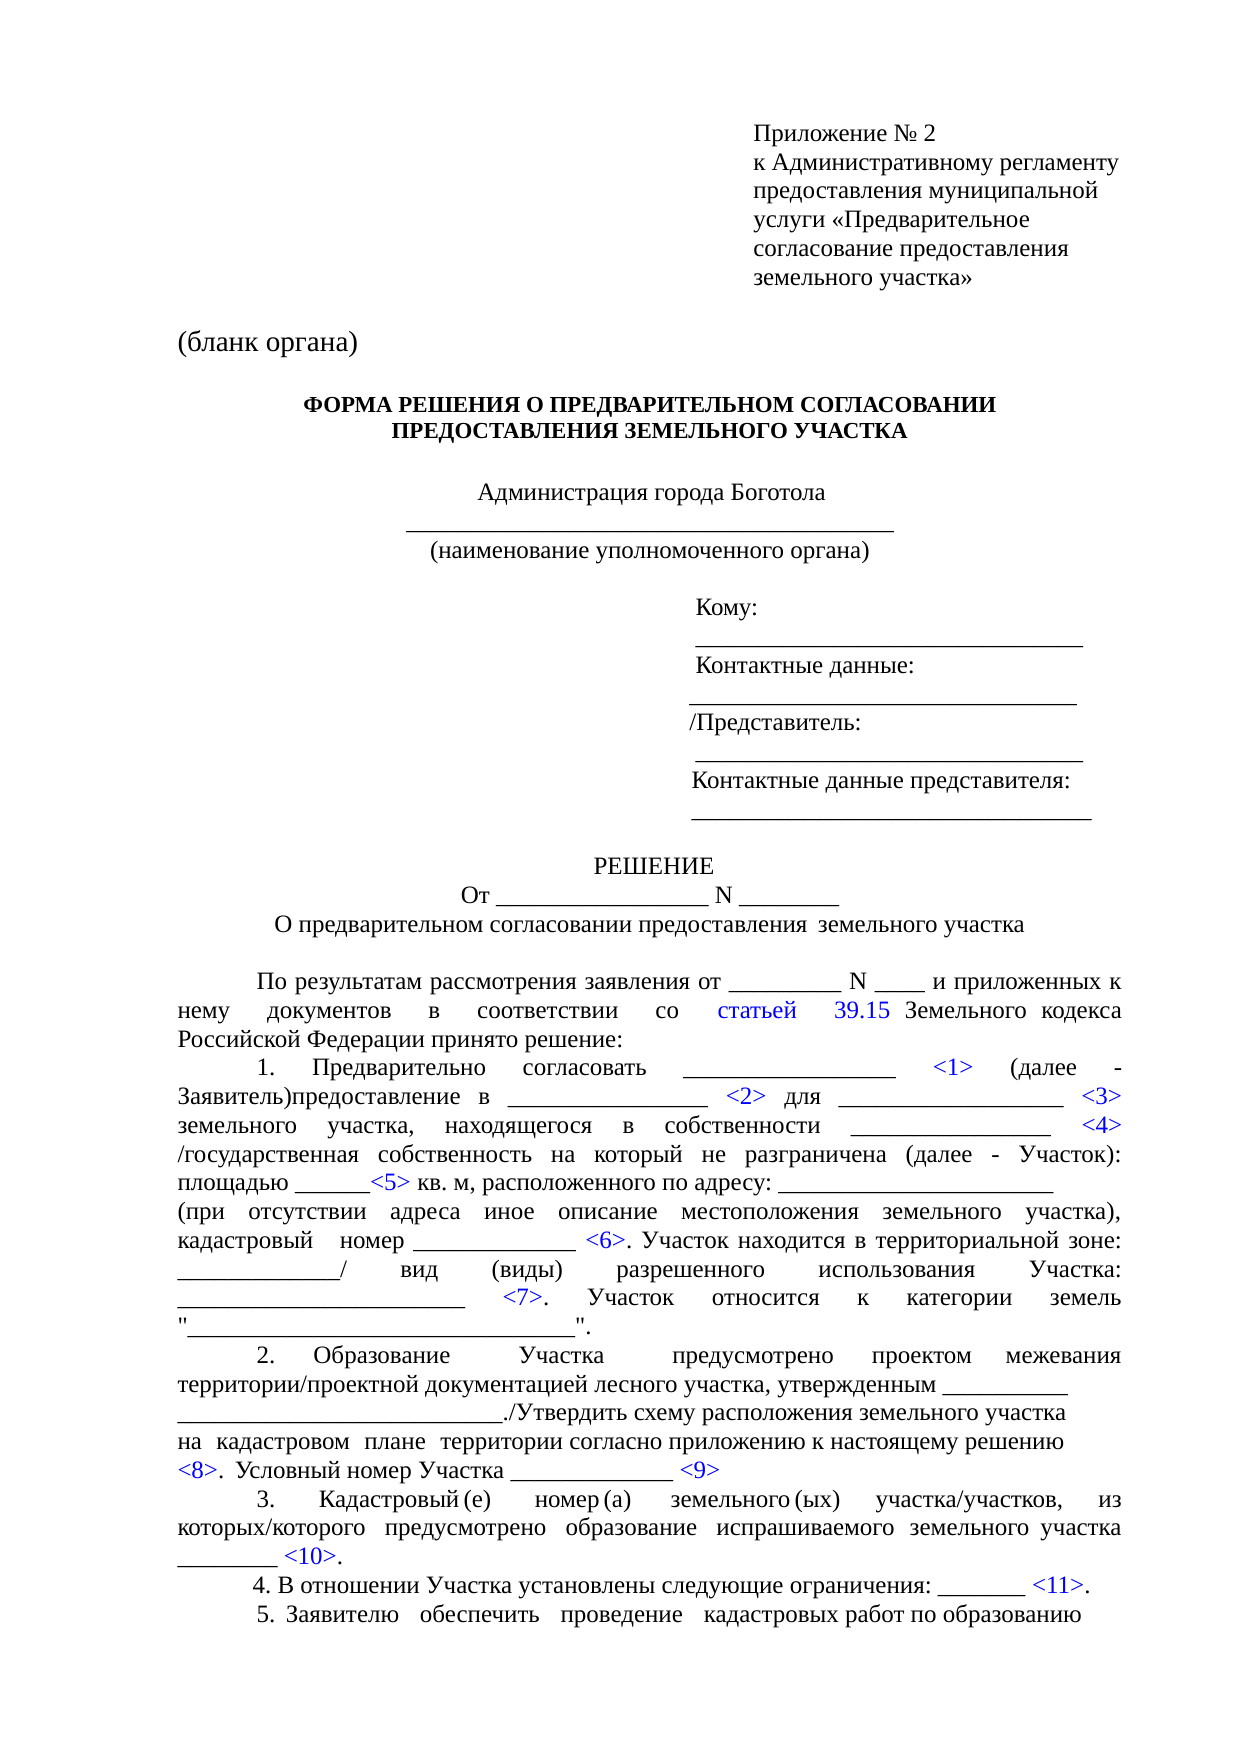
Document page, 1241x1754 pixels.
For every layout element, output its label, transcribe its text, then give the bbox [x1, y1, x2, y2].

text 4. В отношении Участка установлены следующие ограничения: _______ <11>. [177, 1570, 1122, 1599]
text 2. Образование Участка предусмотрено проектом межевания территории/проектной документацией лесного участка, утвержденным __________ [177, 1340, 1122, 1397]
text По результатам рассмотрения заявления от _________ N ____ и приложенных к нему документов в соответствии со статьей 39.15 Земельного кодекса Российской Федерации принято решение: [177, 966, 1122, 1052]
text Кому: [177, 592, 1122, 621]
text предоставления муниципальной [177, 176, 1122, 204]
text 3. Кадастровый (е) номер (а) земельного (ых) участка/участков, из которых/которого предусмотрено образование испрашиваемого земельного участка ________ <10>. [177, 1484, 1122, 1570]
text на кадастровом плане территории согласно приложению к настоящему решению [177, 1426, 1122, 1455]
text Приложение № 2 [177, 118, 1122, 147]
text От _________________ N ________ [177, 880, 1122, 909]
text Контактные данные: [177, 650, 1122, 679]
text услуги «Предварительное [177, 204, 1122, 233]
text _______________________________ [177, 679, 1122, 707]
text Контактные данные представителя: [177, 765, 1122, 794]
text _______________________________________ [177, 506, 1122, 535]
text (наименование уполномоченного органа) [177, 535, 1122, 564]
text РЕШЕНИЕ [177, 851, 1122, 880]
text (при отсутствии адреса иное описание местоположения земельного участка), кадастровый номер _____________ <6>. Участок находится в территориальной зоне: _____________/ вид (виды) разрешенного использования Участка: _______________________ <7>. Участок относится к категории земель "_______________________________". [177, 1196, 1122, 1340]
text (бланк органа) [177, 324, 1122, 358]
text _______________________________ [177, 621, 1122, 650]
text к Административному регламенту [177, 147, 1122, 176]
title ФОРМА РЕШЕНИЯ О ПРЕДВАРИТЕЛЬНОМ СОГЛАСОВАНИИ [177, 391, 1122, 418]
text земельного участка» [177, 262, 1122, 291]
text __________________________./Утвердить схему расположения земельного участка [177, 1397, 1122, 1426]
title ПРЕДОСТАВЛЕНИЯ ЗЕМЕЛЬНОГО УЧАСТКА [177, 418, 1122, 444]
text 1. Предварительно согласовать _________________ <1> (далее - Заявитель)предоставление в ________________ <2> для __________________ <3> земельного участка, находящегося в собственности ________________ <4> /государственная собственность на который не разграничена (далее - Участок): площадью ______<5> кв. м, расположенного по адресу: ______________________ [177, 1052, 1122, 1196]
text Администрация города Боготола [177, 477, 1122, 506]
text /Представитель: [177, 707, 1122, 736]
text 5. Заявителю обеспечить проведение кадастровых работ по образованию [177, 1599, 1122, 1627]
text согласование предоставления [177, 233, 1122, 262]
text _______________________________ [177, 736, 1122, 765]
text О предварительном согласовании предоставления земельного участка [177, 909, 1122, 937]
text <8>. Условный номер Участка _____________ <9> [177, 1455, 1122, 1484]
text ________________________________ [177, 794, 1122, 822]
